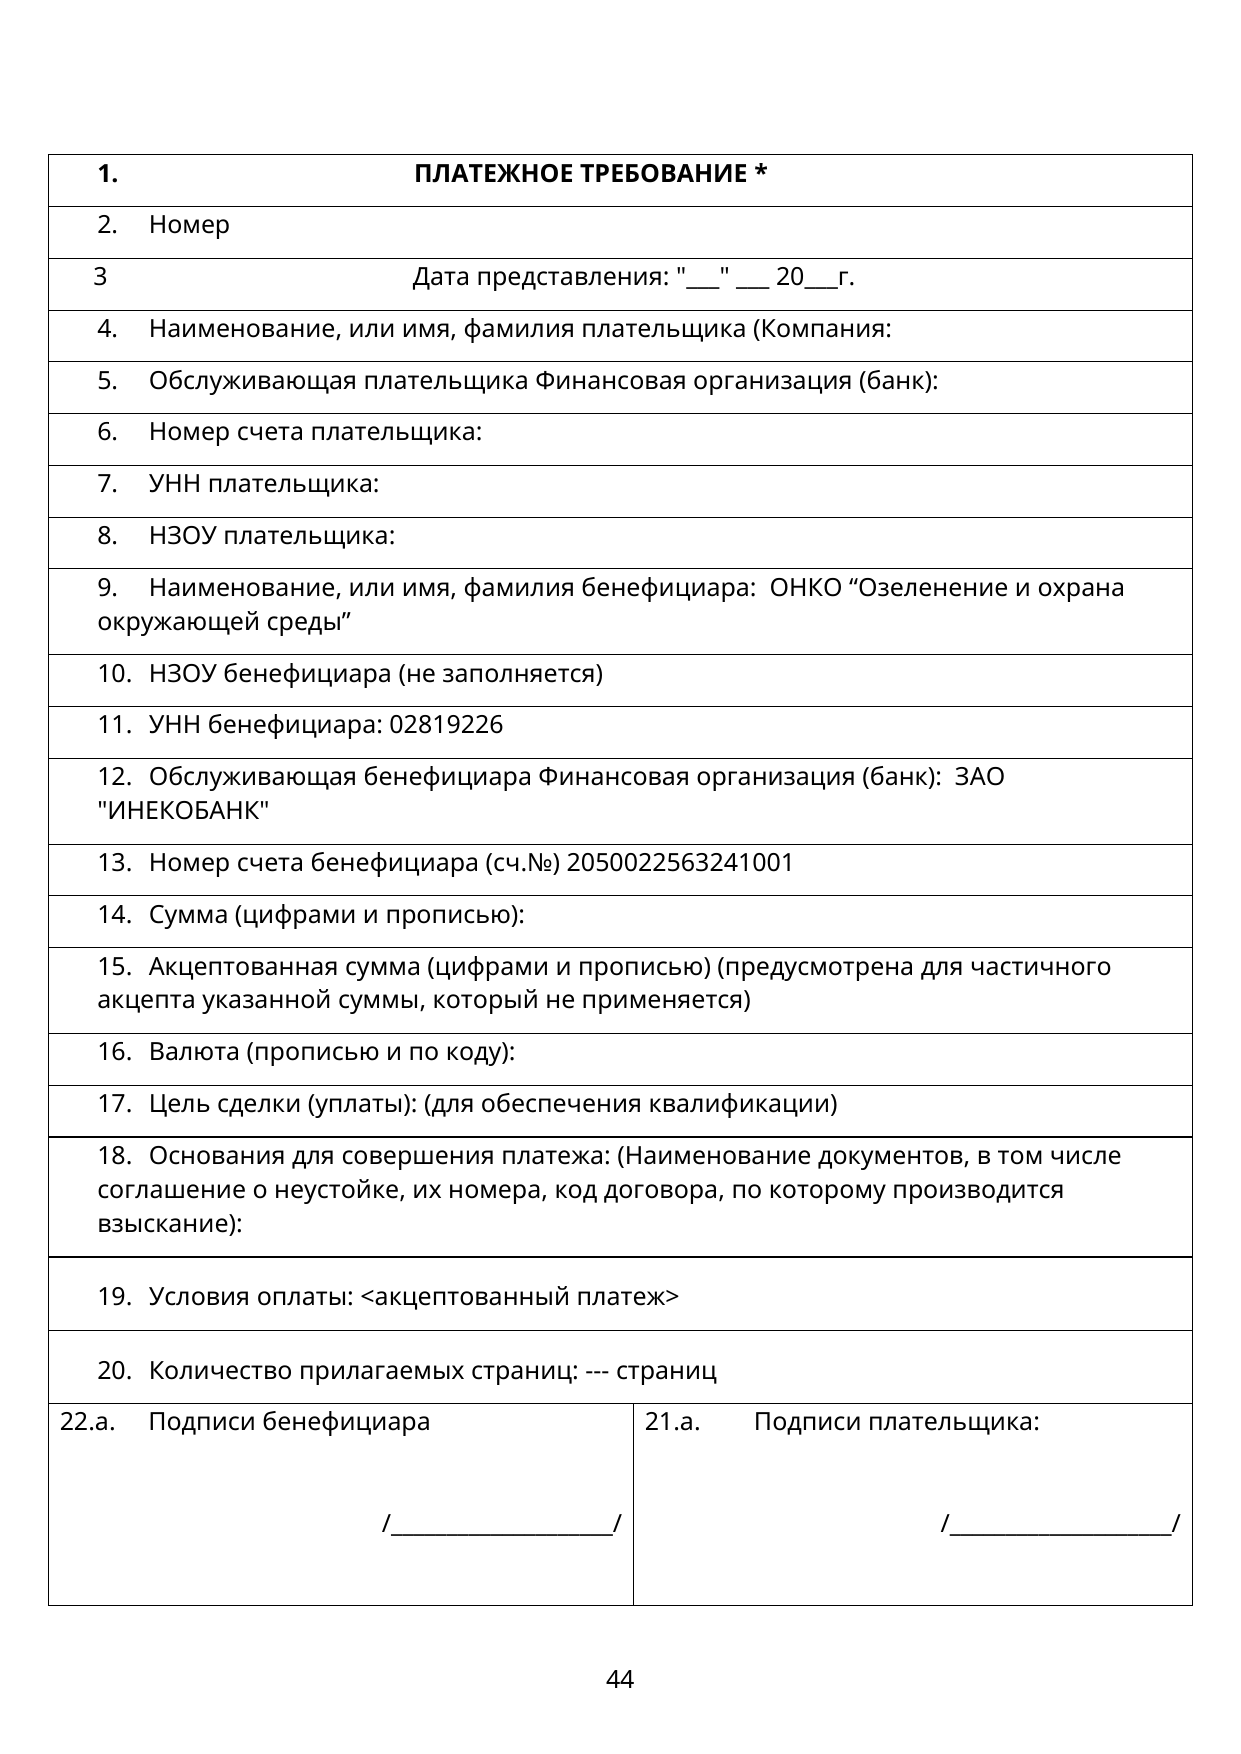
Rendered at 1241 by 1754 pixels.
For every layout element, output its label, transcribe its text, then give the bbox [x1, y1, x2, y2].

table_cell 18. Основания для совершения платежа: (Наименование документов, в том числе соглашение о неустойке, их номера, код договора, по которому производится взыскание): [49, 1138, 1192, 1256]
table_cell 12. Обслуживающая бенефициара Финансовая организация (банк): ЗАО "ИНЕКОБАНК" [49, 759, 1192, 843]
table_cell 3 Дата представления: "___" ___ 20___г. [49, 259, 1192, 309]
table_cell 20. Количество прилагаемых страниц: --- страниц [49, 1331, 1192, 1403]
table_cell 7. УНН плательщика: [49, 466, 1192, 517]
table_cell 17. Цель сделки (уплаты): (для обеспечения квалификации) [49, 1086, 1192, 1136]
table_cell 5. Обслуживающая плательщика Финансовая организация (банк): [49, 362, 1192, 413]
table_cell 13. Номер счета бенефициара (сч.№) 2050022563241001 [49, 845, 1192, 895]
table_header 1. ПЛАТЕЖНОЕ ТРЕБОВАНИЕ * [49, 155, 1192, 206]
table_cell 15. Акцептованная сумма (цифрами и прописью) (предусмотрена для частичного акцепта указанной суммы, который не применяется) [49, 948, 1192, 1033]
table_cell 19. Условия оплаты: <акцептованный платеж> [49, 1258, 1192, 1330]
table_cell 16. Валюта (прописью и по коду): [49, 1034, 1192, 1085]
table_cell 2. Номер [49, 207, 1192, 258]
table_cell 8. НЗОУ плательщика: [49, 518, 1192, 568]
table_cell 9. Наименование, или имя, фамилия бенефициара: ОНКО “Озеленение и охрана окружающей среды” [49, 569, 1192, 654]
table_cell 6. Номер счета плательщика: [49, 414, 1192, 465]
table_cell 4. Наименование, или имя, фамилия плательщика (Компания: [49, 311, 1192, 361]
table_cell 14. Сумма (цифрами и прописью): [49, 896, 1192, 947]
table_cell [49, 1404, 633, 1605]
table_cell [634, 1404, 1192, 1605]
table_cell 11. УНН бенефициара: 02819226 [49, 707, 1192, 758]
table_cell 10. НЗОУ бенефициара (не заполняется) [49, 655, 1192, 706]
